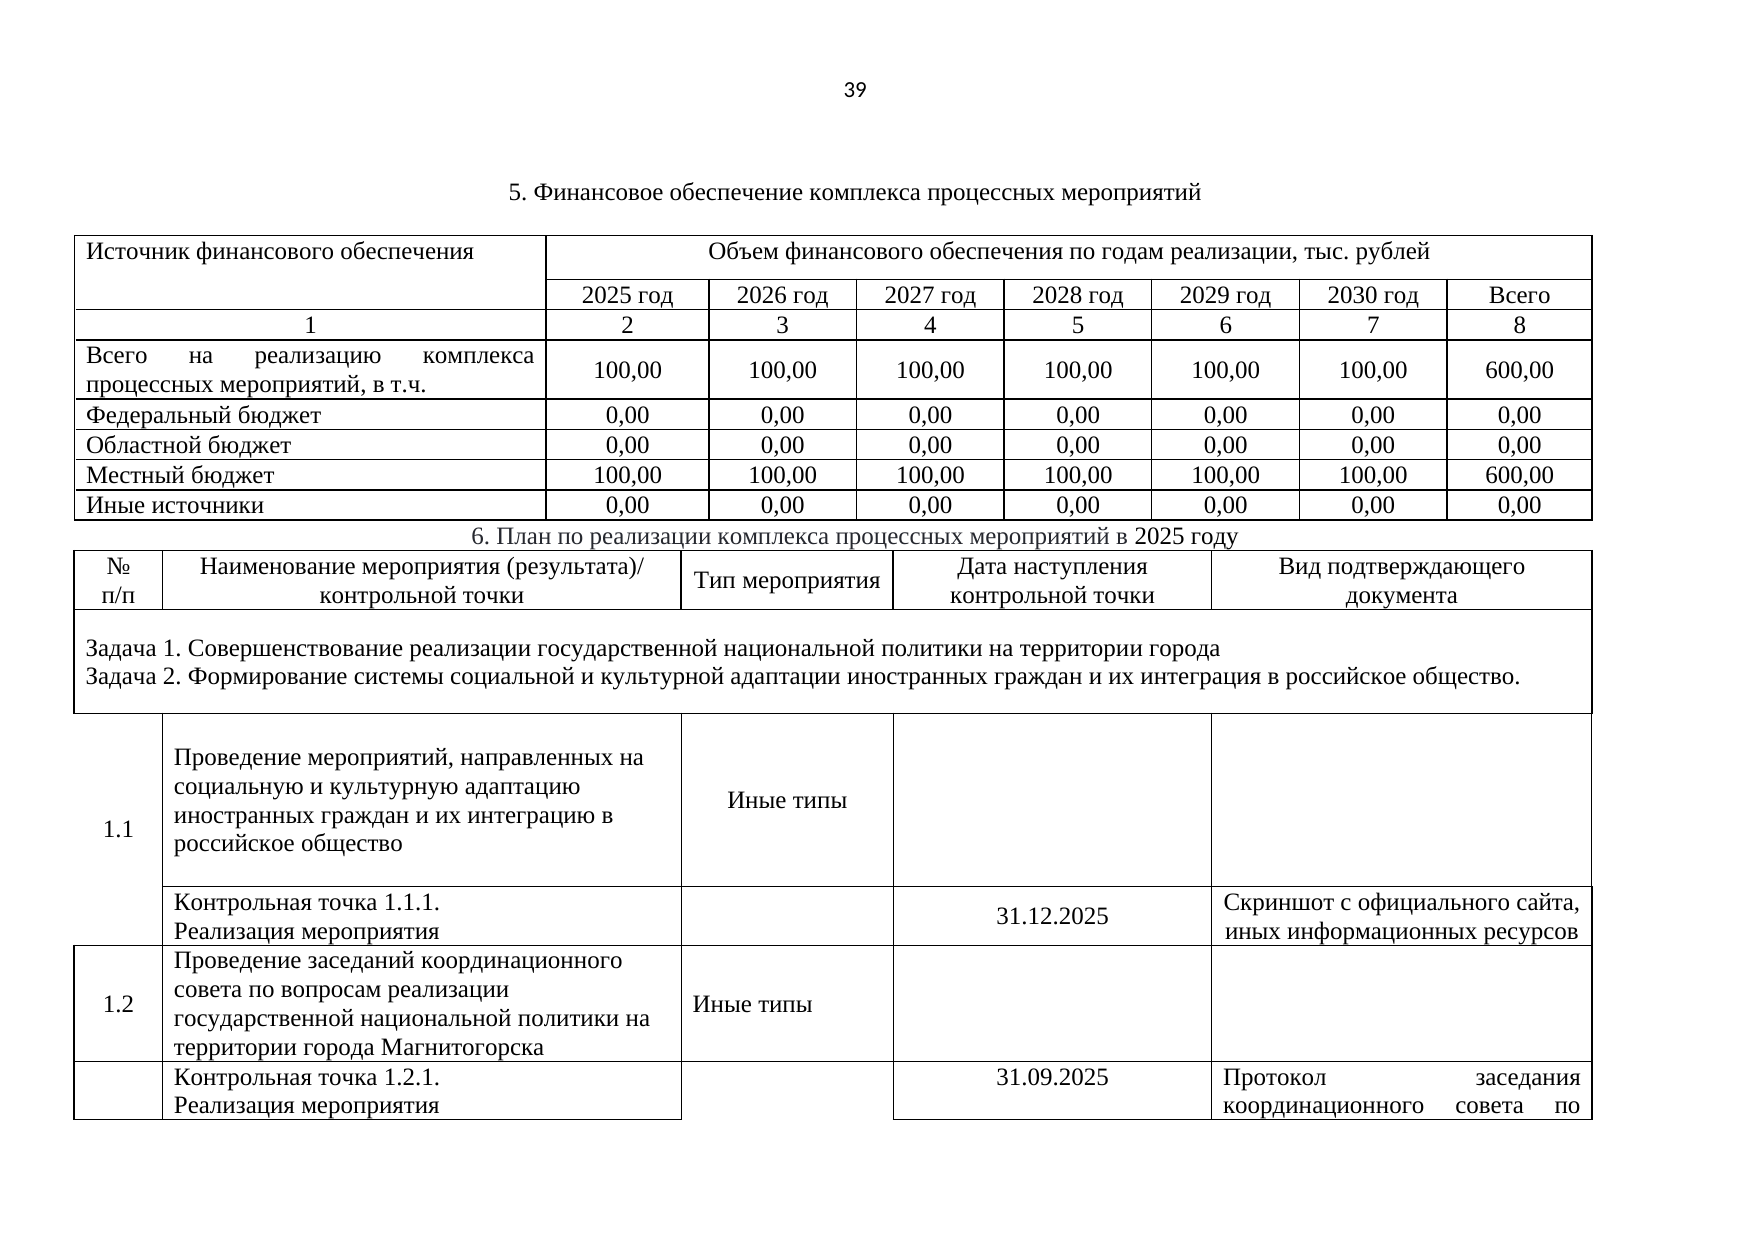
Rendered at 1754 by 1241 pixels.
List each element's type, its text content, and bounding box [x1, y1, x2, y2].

table_cell 100,00 [1152, 341, 1299, 398]
table_cell 6 [1152, 310, 1299, 339]
table_cell 0,00 [1005, 400, 1151, 428]
table_cell 2029 год [1152, 280, 1299, 309]
table_cell 100,00 [1300, 460, 1446, 489]
table_cell 0,00 [547, 430, 708, 459]
table_cell 2027 год [857, 280, 1003, 309]
table_cell Скриншот с официального сайта, иных информационных ресурсов [1212, 887, 1591, 944]
table_cell 0,00 [1152, 491, 1299, 519]
table_cell 100,00 [547, 460, 708, 489]
table_cell 100,00 [710, 460, 856, 489]
table_cell 0,00 [1300, 400, 1446, 428]
table_cell 0,00 [857, 430, 1003, 459]
table_cell 31.09.2025 [894, 1062, 1211, 1119]
table_cell Иные типы [682, 714, 893, 886]
table_cell 600,00 [1448, 460, 1591, 489]
table_cell 100,00 [857, 460, 1003, 489]
table_cell 4 [857, 310, 1003, 339]
table_cell [1212, 946, 1591, 1061]
table_cell 2028 год [1005, 280, 1151, 309]
table_cell 100,00 [1152, 460, 1299, 489]
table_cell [1212, 1062, 1591, 1119]
table_cell 100,00 [710, 341, 856, 398]
table_cell 0,00 [1152, 430, 1299, 459]
table_cell 31.12.2025 [894, 887, 1211, 944]
table_cell 100,00 [1300, 341, 1446, 398]
table_cell 0,00 [857, 400, 1003, 428]
table_cell 0,00 [1005, 491, 1151, 519]
table_cell 1.1 [74, 714, 162, 944]
text 6. План по реализации комплекса процессных мероприятий в 2025 году [74, 521, 1636, 550]
table_cell Всего [1448, 280, 1591, 309]
table_cell Местный бюджет [75, 460, 545, 489]
table_cell 0,00 [547, 491, 708, 519]
table_cell [682, 887, 893, 944]
table_cell 100,00 [547, 341, 708, 398]
table_cell Всего на реализацию комплекса процессных мероприятий, в т.ч. [75, 340, 545, 398]
table_cell 0,00 [1005, 430, 1151, 459]
table_header Наименование мероприятия (результата)/ контрольной точки [163, 551, 680, 609]
table_cell 2026 год [710, 280, 856, 309]
table_cell 600,00 [1448, 341, 1591, 398]
table_cell [75, 1062, 162, 1119]
table_cell 2025 год [547, 280, 708, 309]
table_cell 0,00 [857, 491, 1003, 519]
table_cell Задача 1. Совершенствование реализации государственной национальной политики на территории города Задача 2. Формирование системы социальной и культурной адаптации иностранных граждан и их интеграция в российское общество. [75, 610, 1591, 712]
table_cell Иные типы [682, 946, 893, 1061]
table_cell Проведение мероприятий, направленных на социальную и культурную адаптацию иностранных граждан и их интеграцию в российское общество [163, 714, 681, 886]
table_cell 100,00 [857, 341, 1003, 398]
table_cell 0,00 [1300, 430, 1446, 459]
table_cell 0,00 [710, 430, 856, 459]
text 5. Финансовое обеспечение комплекса процессных мероприятий [74, 177, 1636, 206]
table_cell 1.2 [75, 946, 162, 1061]
table_cell [894, 946, 1211, 1061]
table_header № п/п [75, 551, 162, 609]
table_cell 0,00 [1448, 400, 1591, 428]
table_cell 2 [547, 310, 708, 339]
table_cell Областной бюджет [75, 430, 545, 459]
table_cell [163, 1062, 681, 1119]
table_cell Проведение заседаний координационного совета по вопросам реализации государственной национальной политики на территории города Магнитогорска [163, 946, 681, 1061]
table_header Дата наступления контрольной точки [894, 551, 1211, 609]
table_cell Федеральный бюджет [75, 399, 545, 428]
table_cell 100,00 [1005, 341, 1151, 398]
table_cell 0,00 [1448, 430, 1591, 459]
table_cell 0,00 [1300, 491, 1446, 519]
table_header Объем финансового обеспечения по годам реализации, тыс. рублей [547, 236, 1591, 278]
table_cell 0,00 [547, 400, 708, 428]
table_header Тип мероприятия [682, 551, 892, 609]
table_cell 0,00 [710, 400, 856, 428]
table_header Источник финансового обеспечения [75, 236, 545, 309]
table_cell 0,00 [1152, 400, 1299, 428]
table_cell 8 [1448, 310, 1591, 339]
table_cell 7 [1300, 310, 1446, 339]
table_header Вид подтверждающего документа [1212, 551, 1591, 609]
table_cell 3 [710, 310, 856, 339]
table_cell [682, 1062, 893, 1119]
table_cell [1212, 714, 1591, 886]
table_cell 100,00 [1005, 460, 1151, 489]
table_cell Иные источники [75, 490, 545, 519]
table_cell 2030 год [1300, 280, 1446, 309]
table_cell 1 [75, 310, 545, 339]
table_cell 0,00 [1448, 491, 1591, 519]
table_cell [894, 714, 1211, 886]
table_cell 5 [1005, 310, 1151, 339]
table_cell 0,00 [710, 491, 856, 519]
table_cell Контрольная точка 1.1.1. Реализация мероприятия [163, 887, 681, 944]
